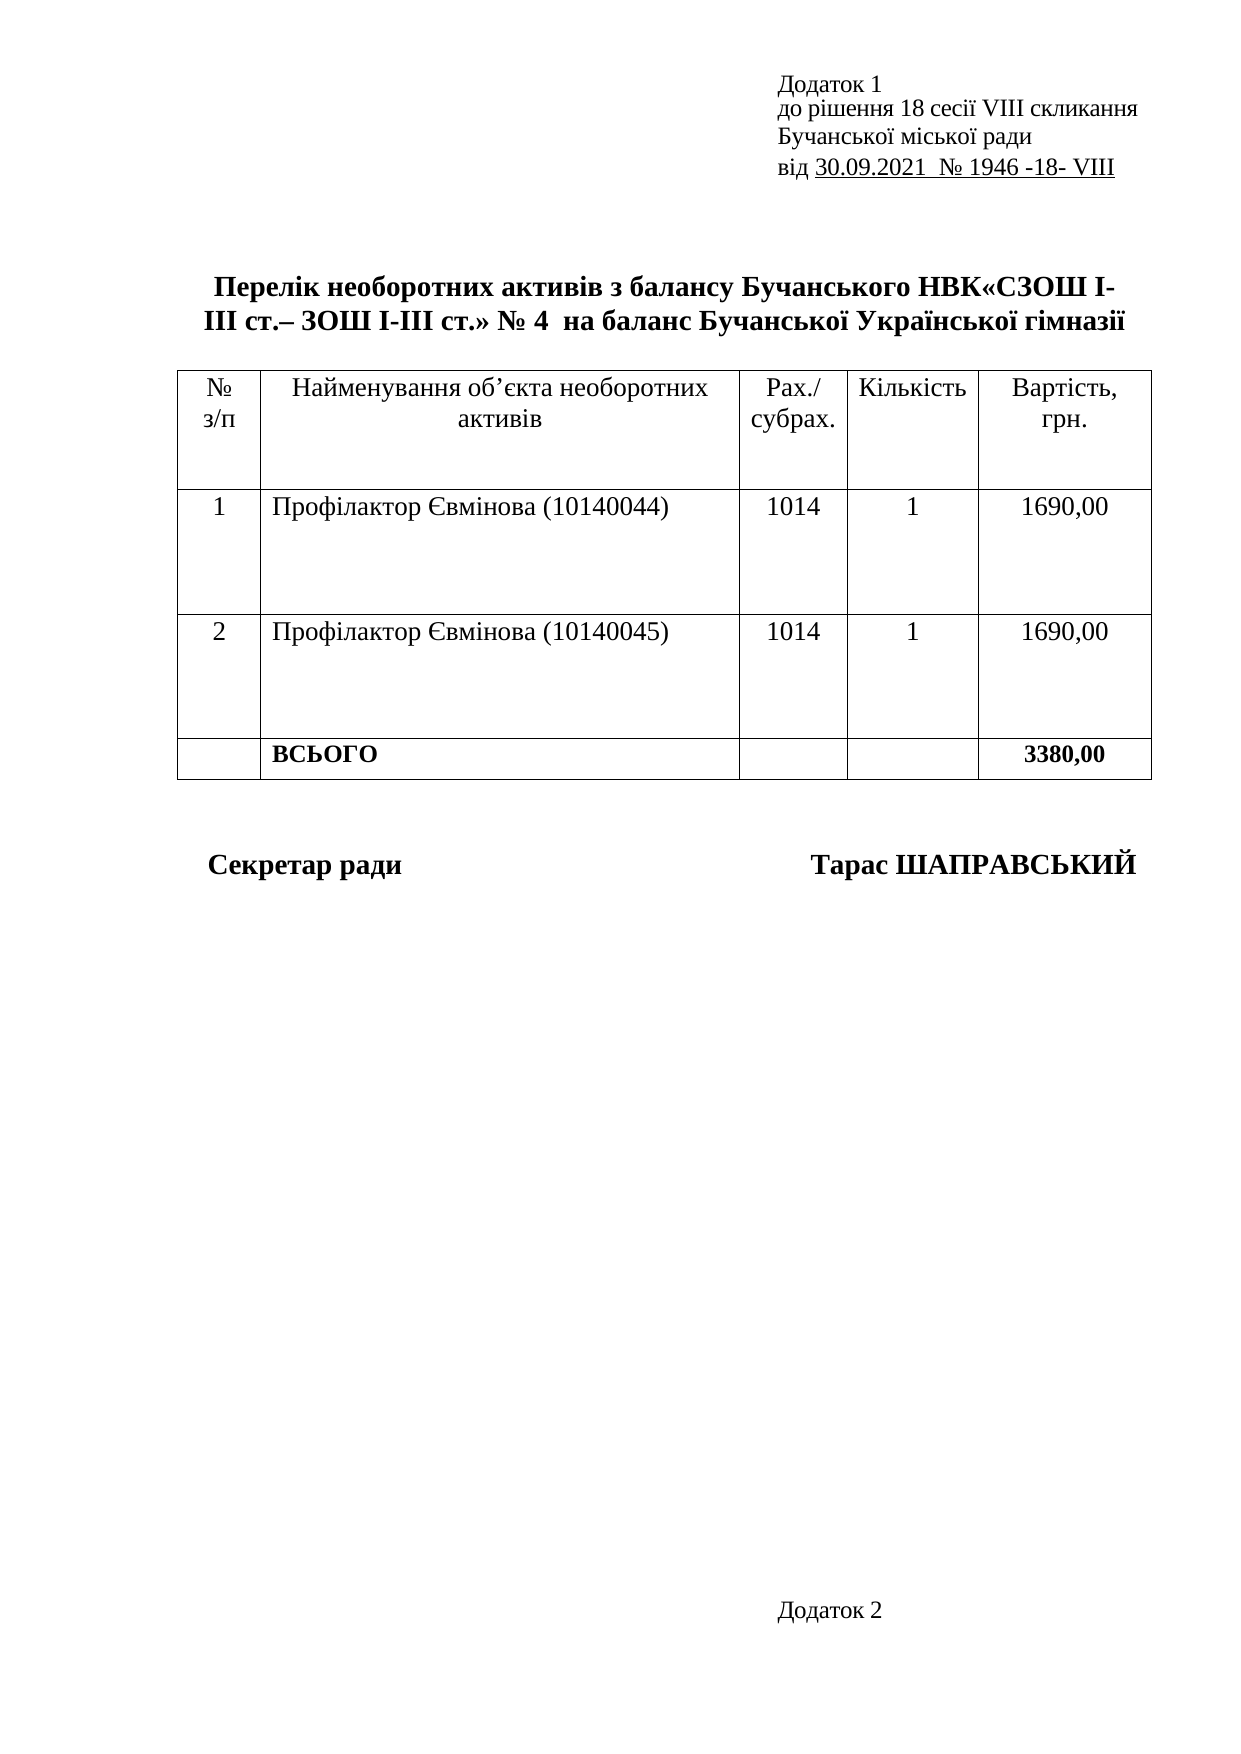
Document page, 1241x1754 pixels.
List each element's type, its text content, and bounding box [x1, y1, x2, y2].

table_cell [848, 739, 978, 779]
table_cell ВСЬОГО [261, 739, 739, 779]
text ІІІ ст.– ЗОШ І-ІІІ ст.» № 4 на баланс Бучанської Української гімназії [177, 303, 1152, 336]
text Додаток 1 [777, 74, 1152, 97]
table_header Кількість [848, 371, 978, 489]
table_cell [740, 739, 847, 779]
text Бучанської міської ради від 30.09.2021 № 1946 -18- VIIІ [777, 121, 1152, 181]
table_cell 1 [848, 615, 978, 738]
table_cell 2 [178, 615, 260, 738]
table_cell [178, 739, 260, 779]
table_cell Профілактор Євмінова (10140045) [261, 615, 739, 738]
text Перелік необоротних активів з балансу Бучанського НВК«СЗОШ І- [177, 269, 1152, 303]
table_cell 1690,00 [979, 490, 1151, 614]
table_cell 1 [848, 490, 978, 614]
text Секретар ради Тарас ШАПРАВСЬКИЙ [177, 847, 1167, 881]
text Додаток 2 [777, 1599, 1152, 1623]
text до рішення 18 сесії VIIІ скликання [777, 97, 1152, 121]
table_header Рах./ субрах. [740, 371, 847, 489]
table_header Найменування об’єкта необоротних активів [261, 371, 739, 489]
table_cell 1014 [740, 490, 847, 614]
table_cell 1690,00 [979, 615, 1151, 738]
table_cell 1014 [740, 615, 847, 738]
table_cell Профілактор Євмінова (10140044) [261, 490, 739, 614]
table_header № з/п [178, 371, 260, 489]
table_header Вартість, грн. [979, 371, 1151, 489]
table_cell 3380,00 [979, 739, 1151, 779]
table_cell 1 [178, 490, 260, 614]
